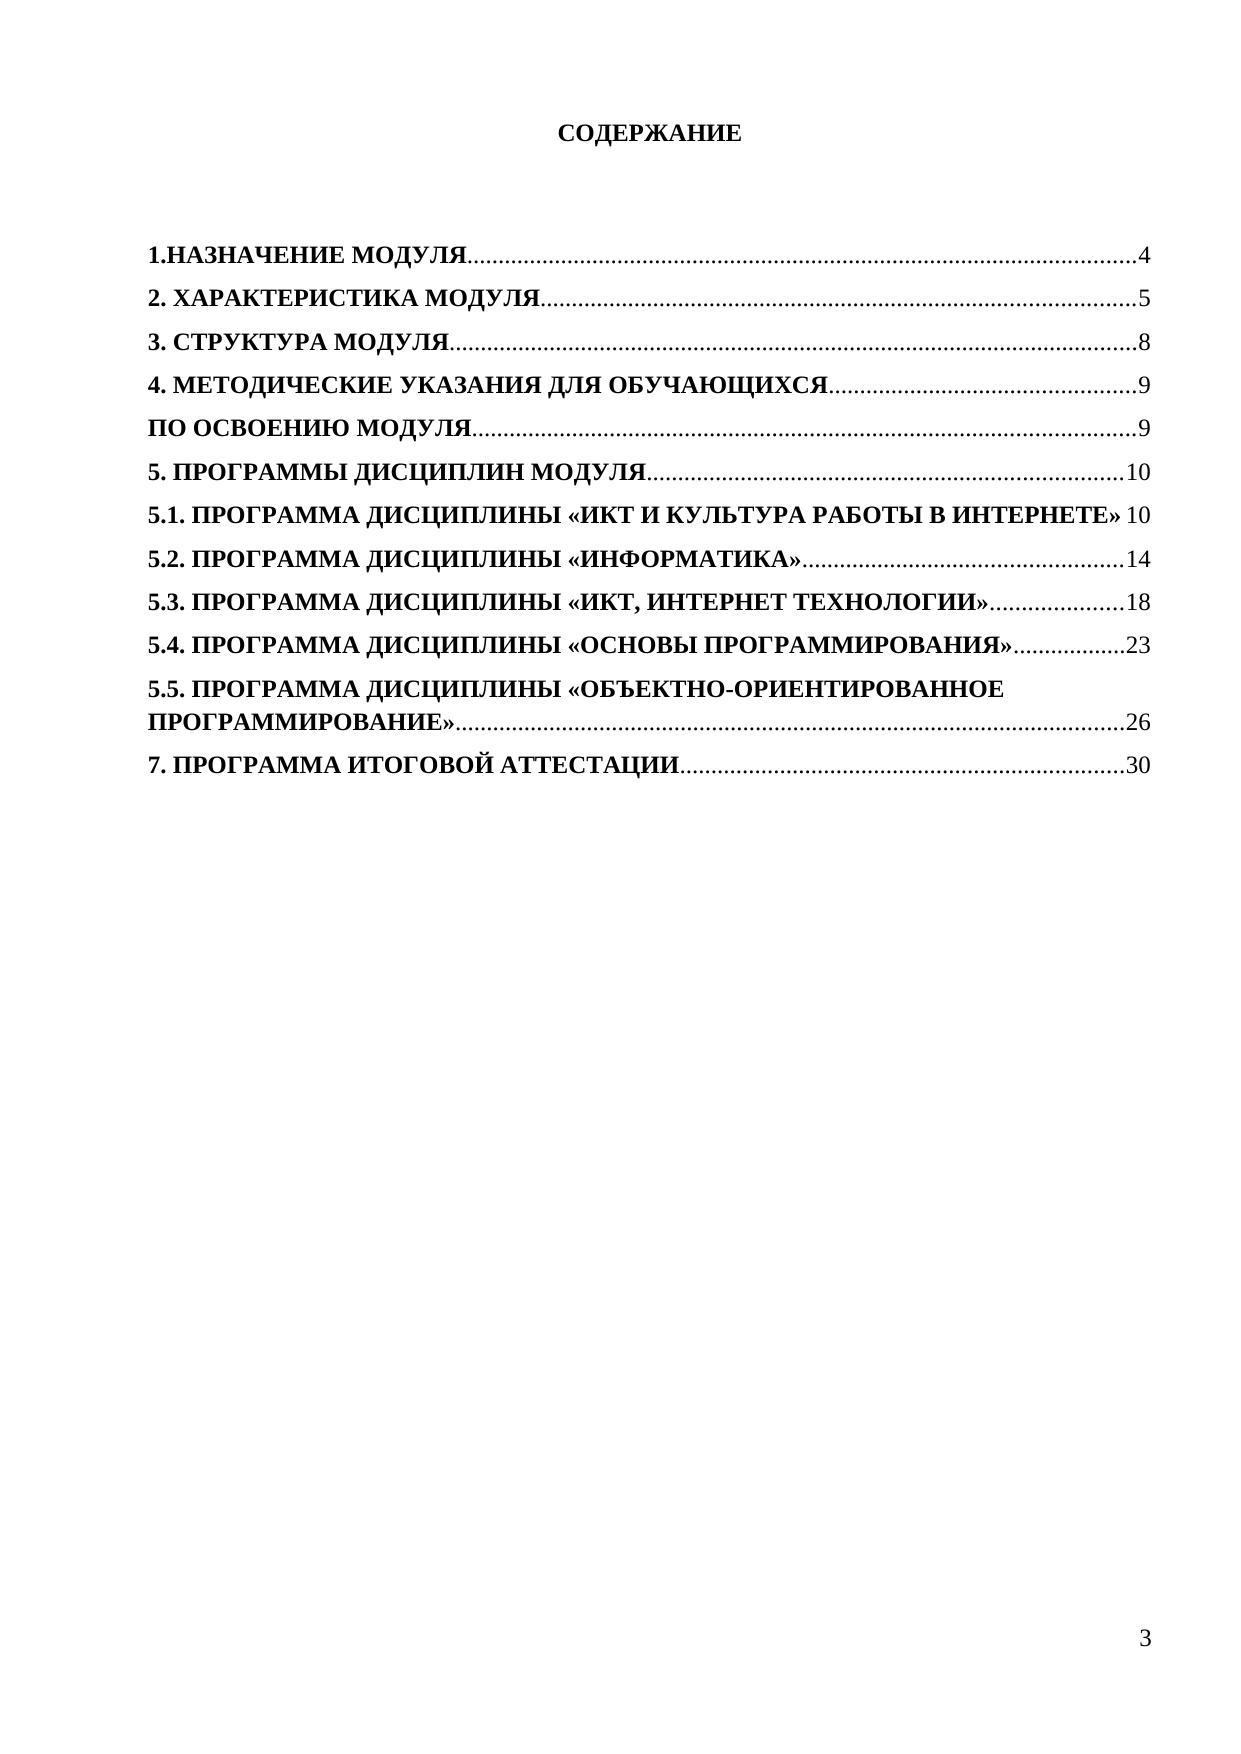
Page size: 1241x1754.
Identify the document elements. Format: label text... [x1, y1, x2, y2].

text Содержание [148, 118, 1152, 147]
